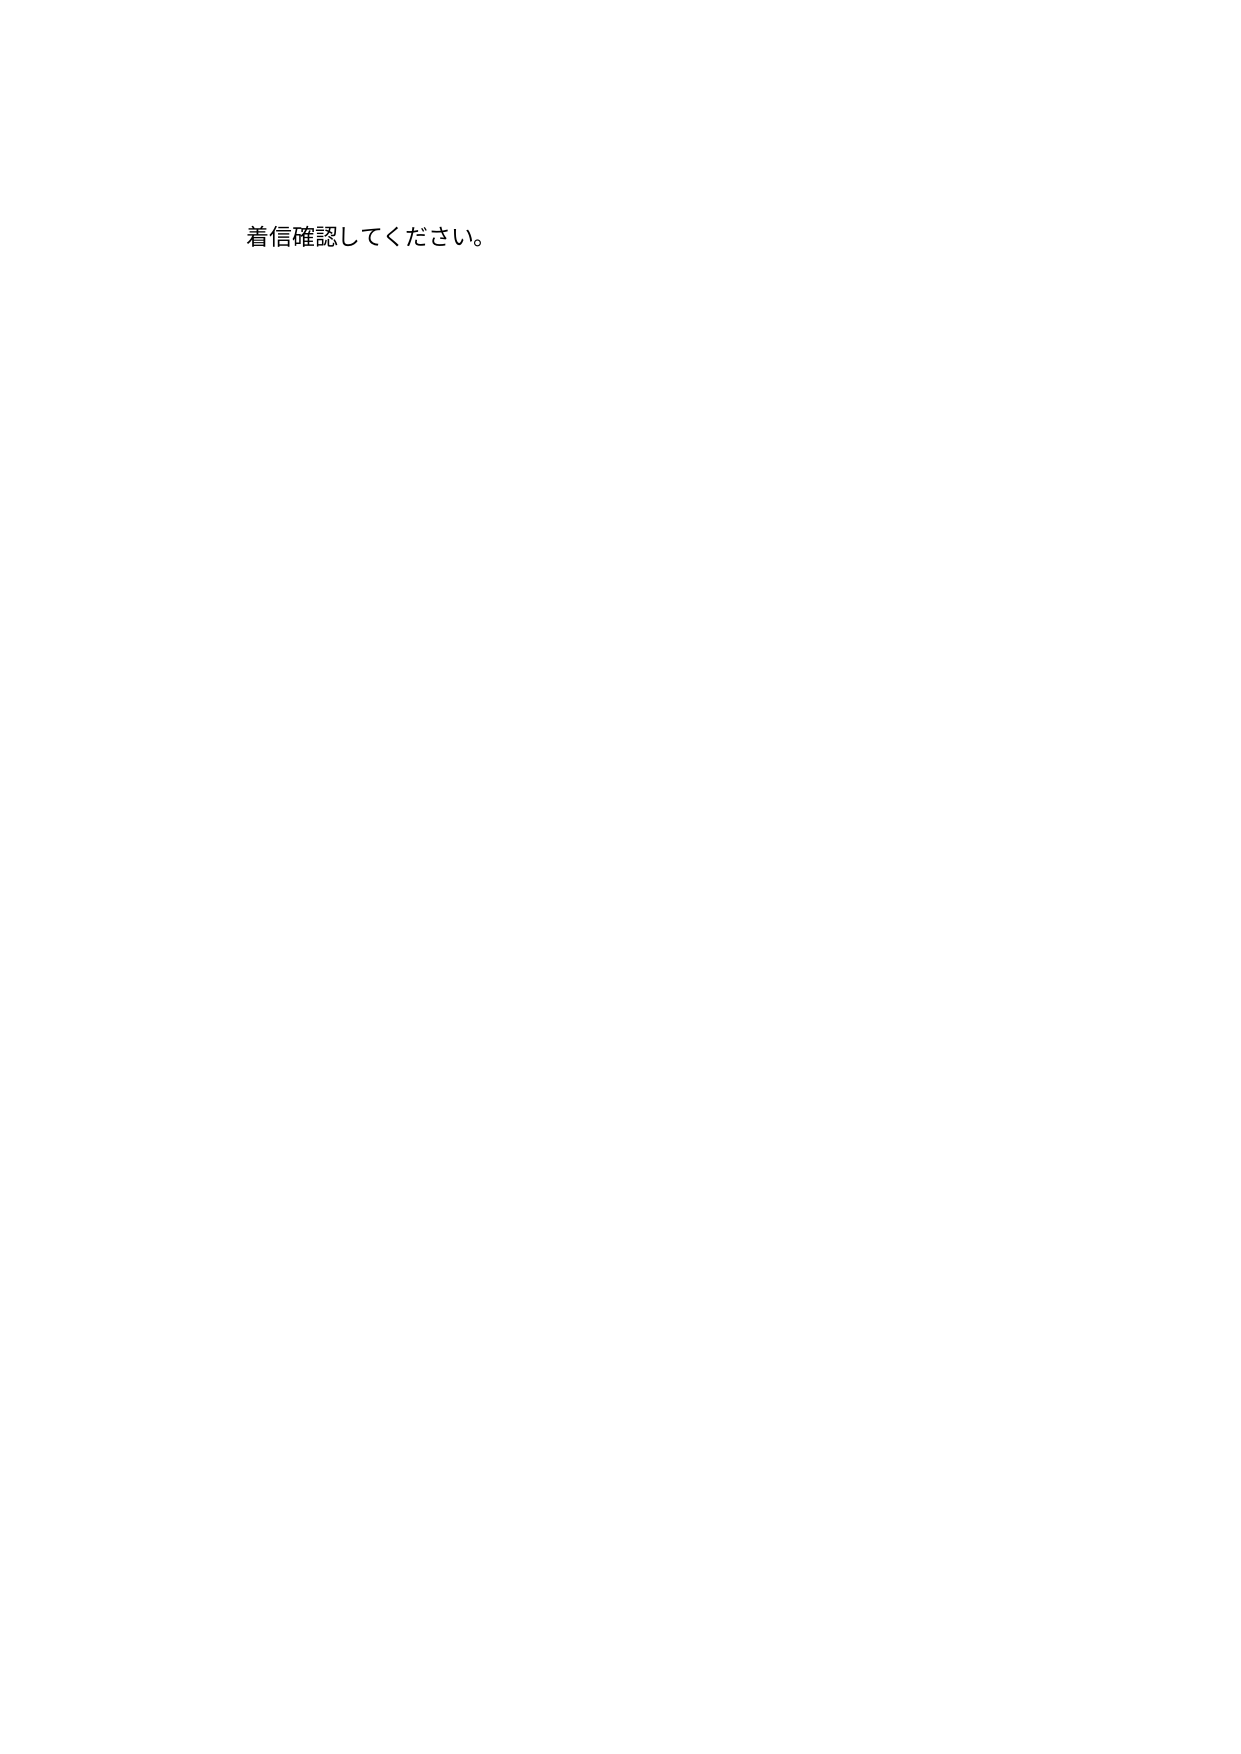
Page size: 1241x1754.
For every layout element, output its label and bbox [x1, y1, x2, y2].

text [177, 217, 1063, 254]
